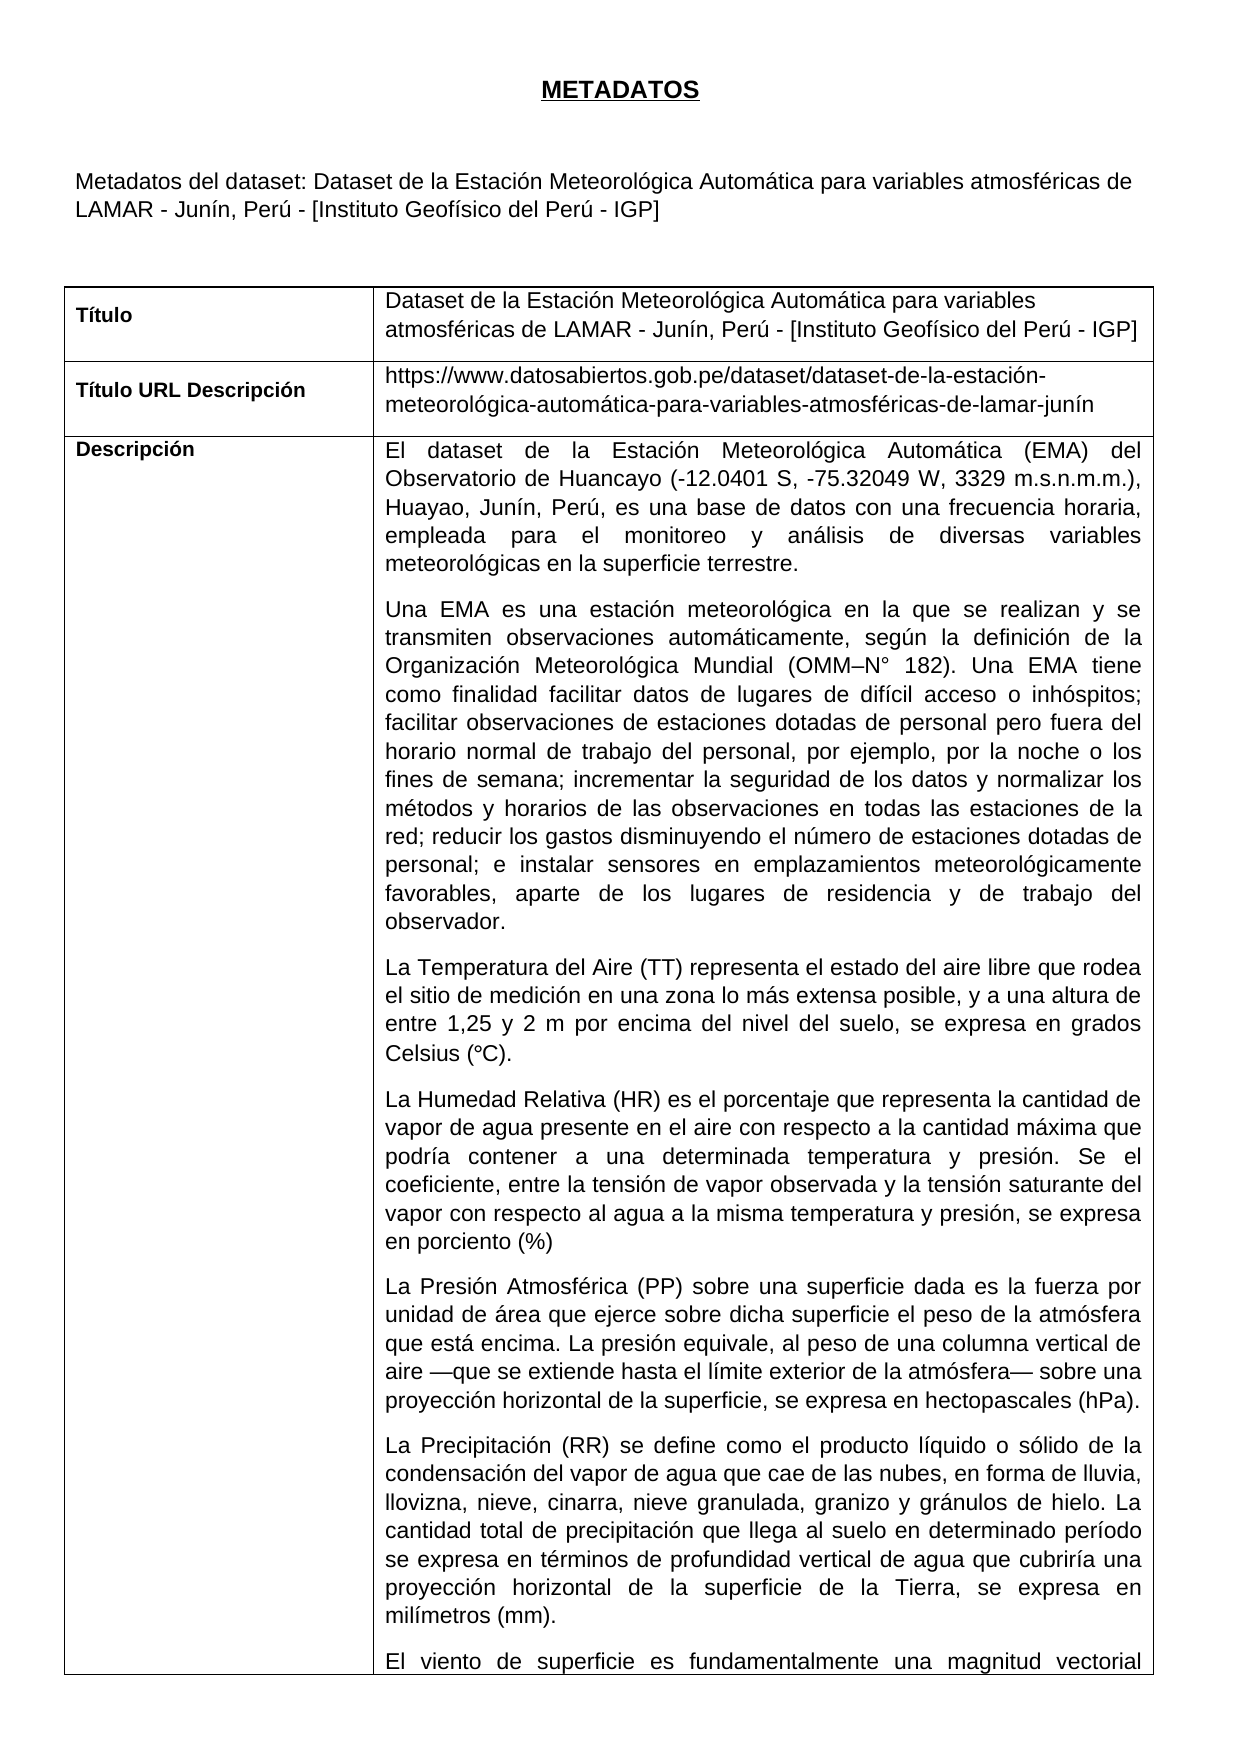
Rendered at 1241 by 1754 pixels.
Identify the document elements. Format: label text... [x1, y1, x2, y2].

text Metadatos del dataset: Dataset de la Estación Meteorológica Automática para variables atmosféricas de LAMAR - Junín, Perú - [Instituto Geofísico del Perú - IGP] [75, 168, 1165, 223]
table_cell Descripción [65, 437, 373, 1674]
table_header Título [65, 288, 373, 361]
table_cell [374, 437, 1153, 1674]
table_cell Título URL Descripción [65, 362, 373, 436]
table_cell https://www.datosabiertos.gob.pe/dataset/dataset-de-la-estación-meteorológica-automática-para-variables-atmosféricas-de-lamar-junín [374, 362, 1153, 436]
table_header Dataset de la Estación Meteorológica Automática para variables atmosféricas de LAMAR - Junín, Perú - [Instituto Geofísico del Perú - IGP] [374, 288, 1153, 361]
text METADATOS [75, 75, 1165, 104]
